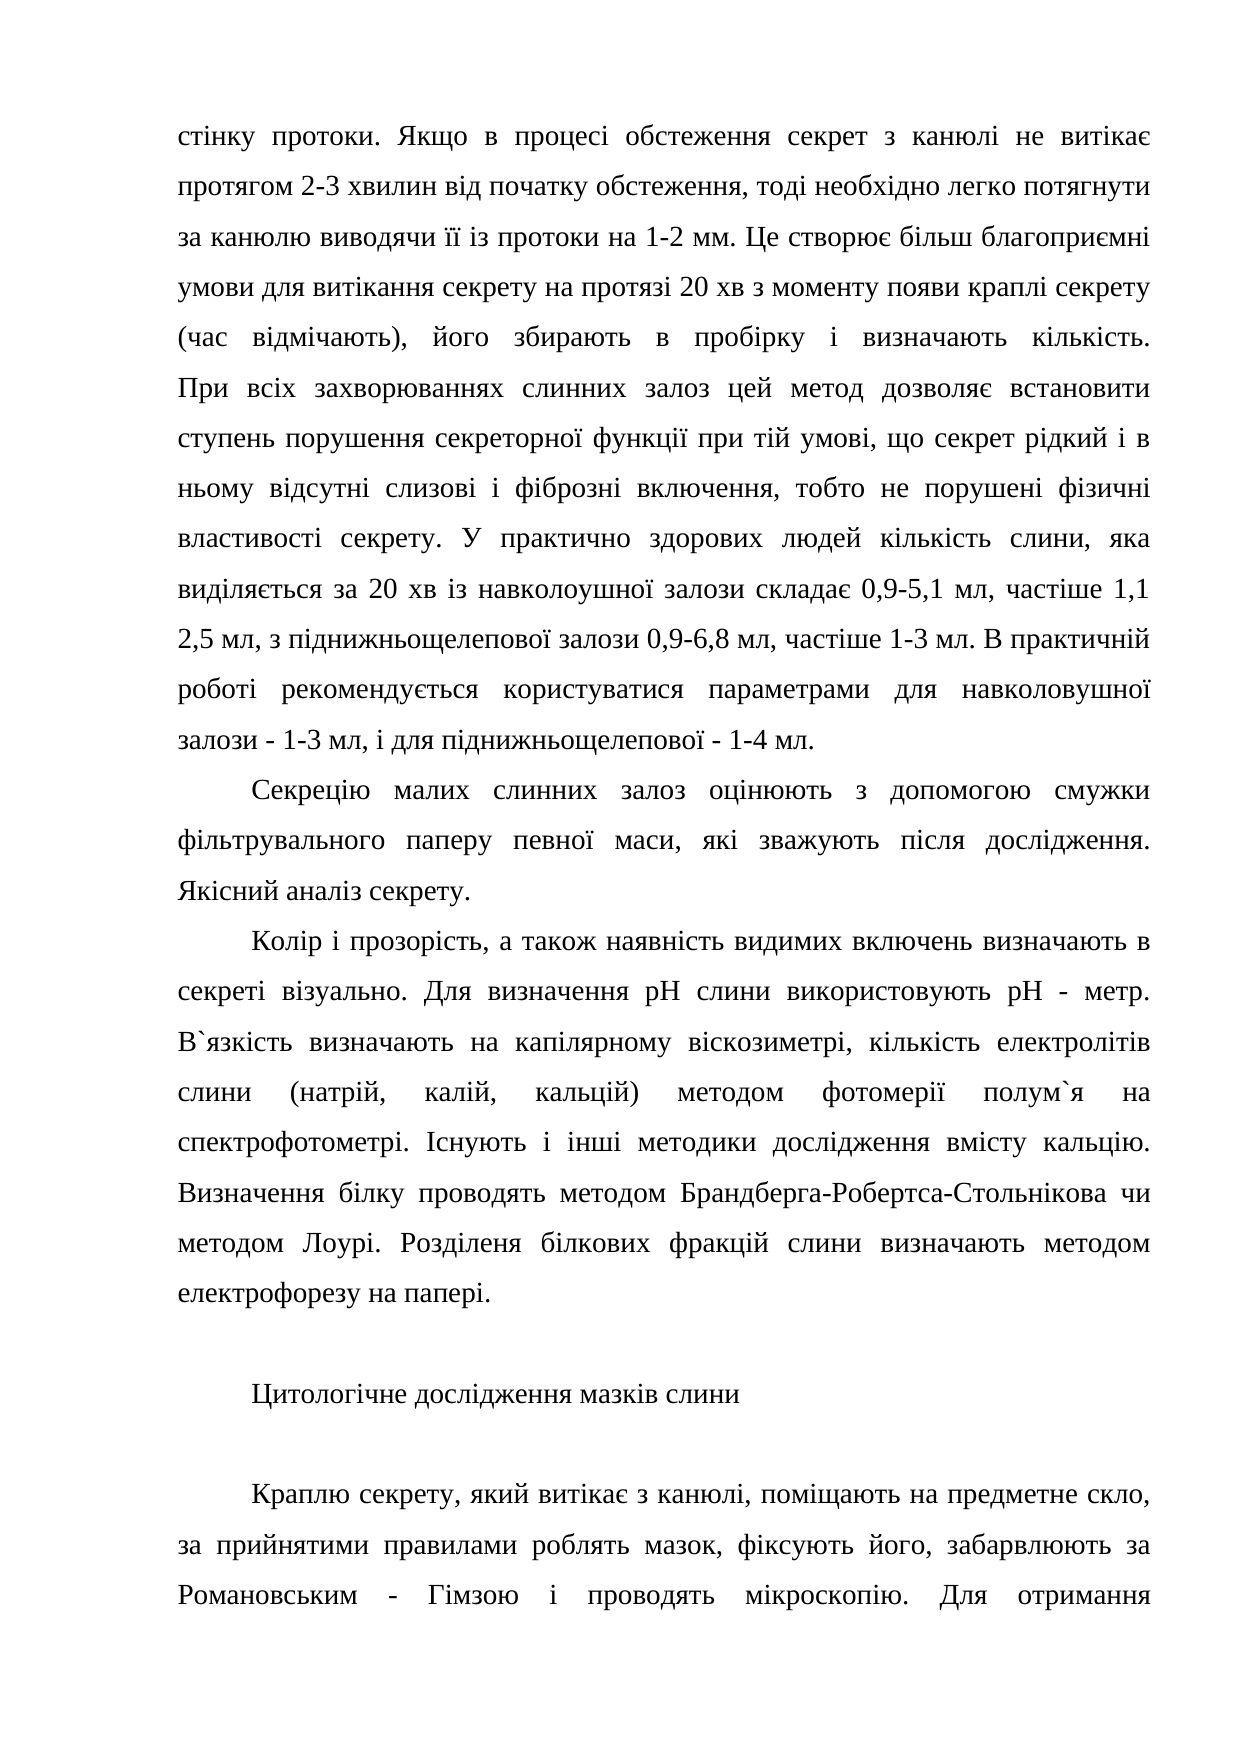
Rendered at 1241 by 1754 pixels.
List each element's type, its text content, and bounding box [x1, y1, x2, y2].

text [177, 1477, 1152, 1611]
text Колір і прозорість, а також наявність видимих включень визначають в секреті візуально. Для визначення рН слини використовують рН - метр. В`язкість визначають на капілярному віскозиметрі, кількість електролітів слини (натрій, калій, кальцій) методом фотомерії полум`я на спектрофотометрі. Існують і інші методики дослідження вмісту кальцію. Визначення білку проводять методом Брандберга-Робертса-Стольнікова чи методом Лоурі. Розділеня білкових фракцій слини визначають методом електрофорезу на папері. [177, 923, 1152, 1309]
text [177, 118, 1152, 755]
text Секрецію малих слинних залоз оцінюють з допомогою смужки фільтрувального паперу певної маси, які зважують після дослідження. Якісний аналіз секрету. [177, 772, 1152, 906]
text Цитологічне дослідження мазків слини [177, 1376, 1152, 1409]
